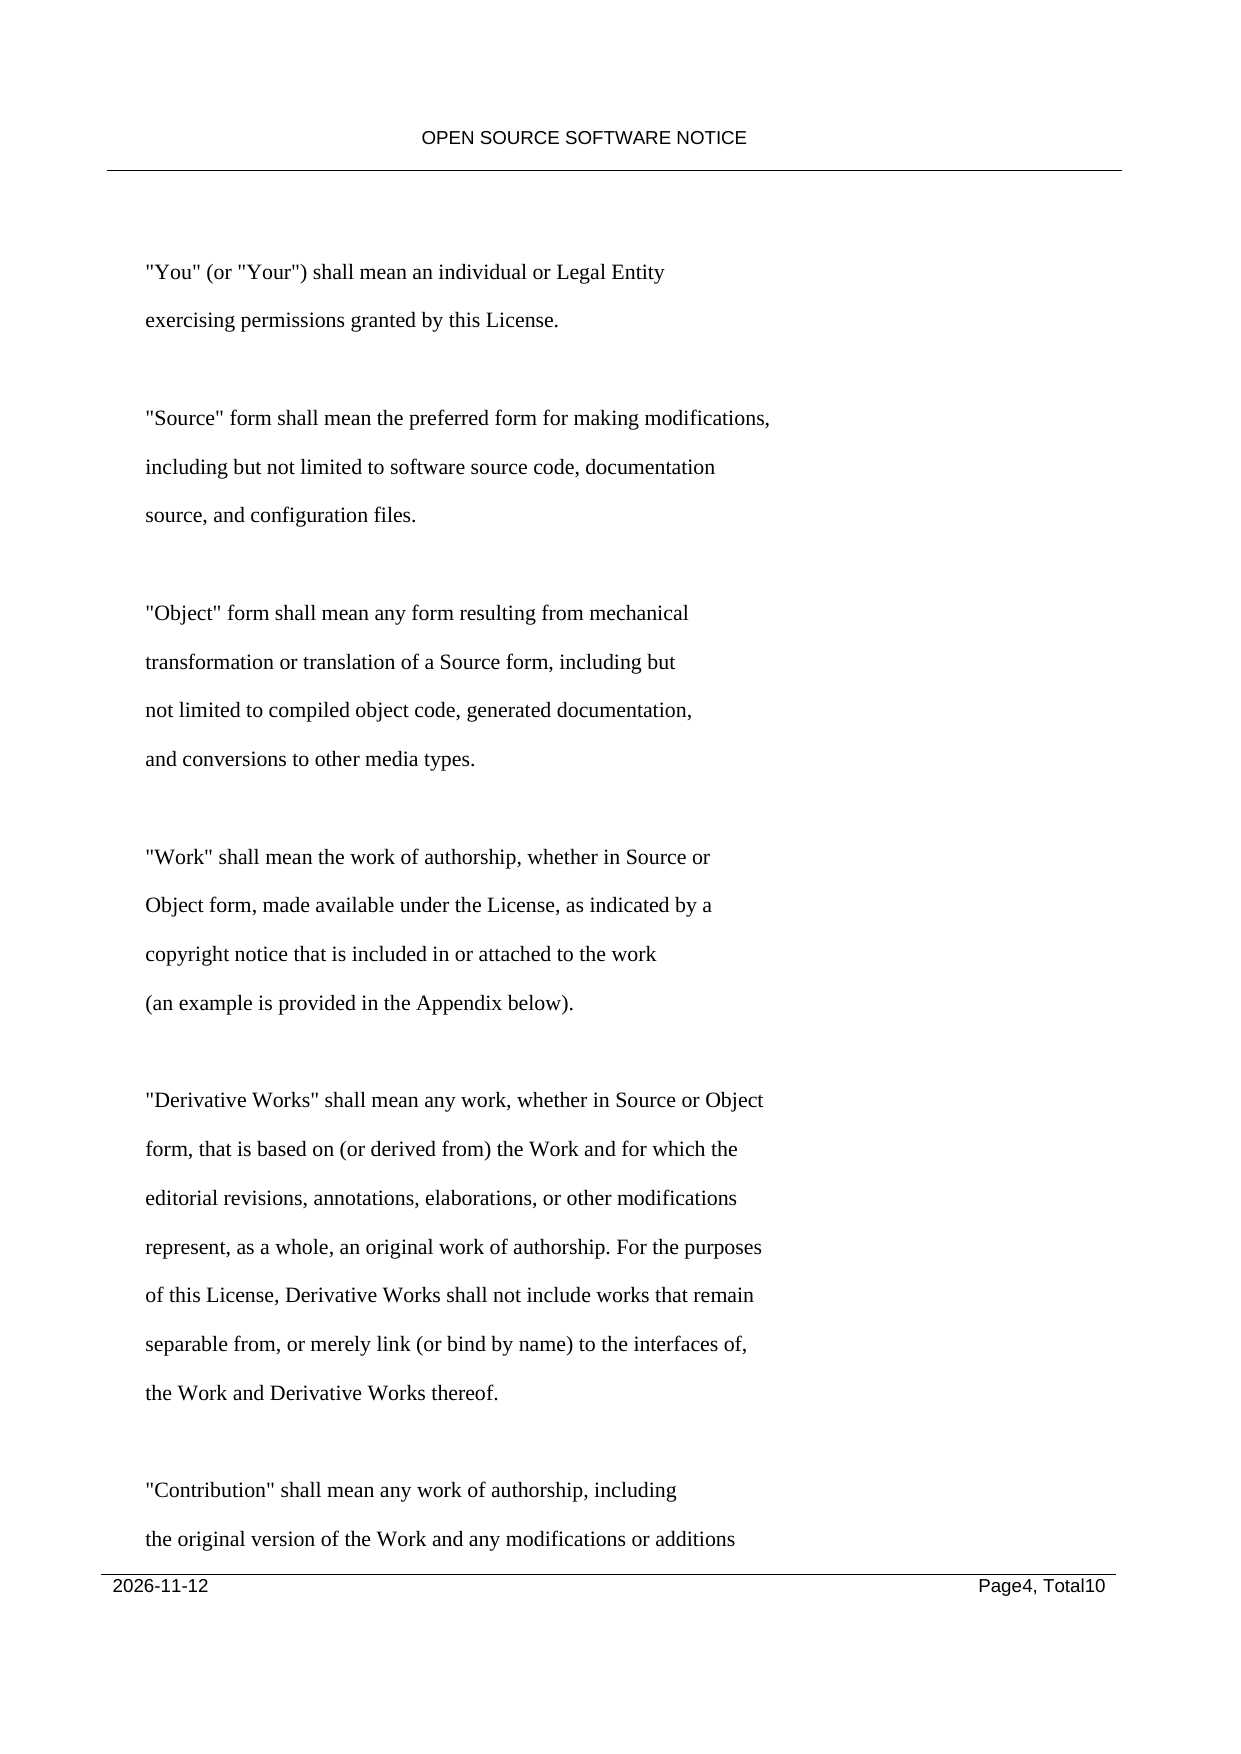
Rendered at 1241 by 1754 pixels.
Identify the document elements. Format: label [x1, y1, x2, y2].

text [112, 206, 1128, 1555]
